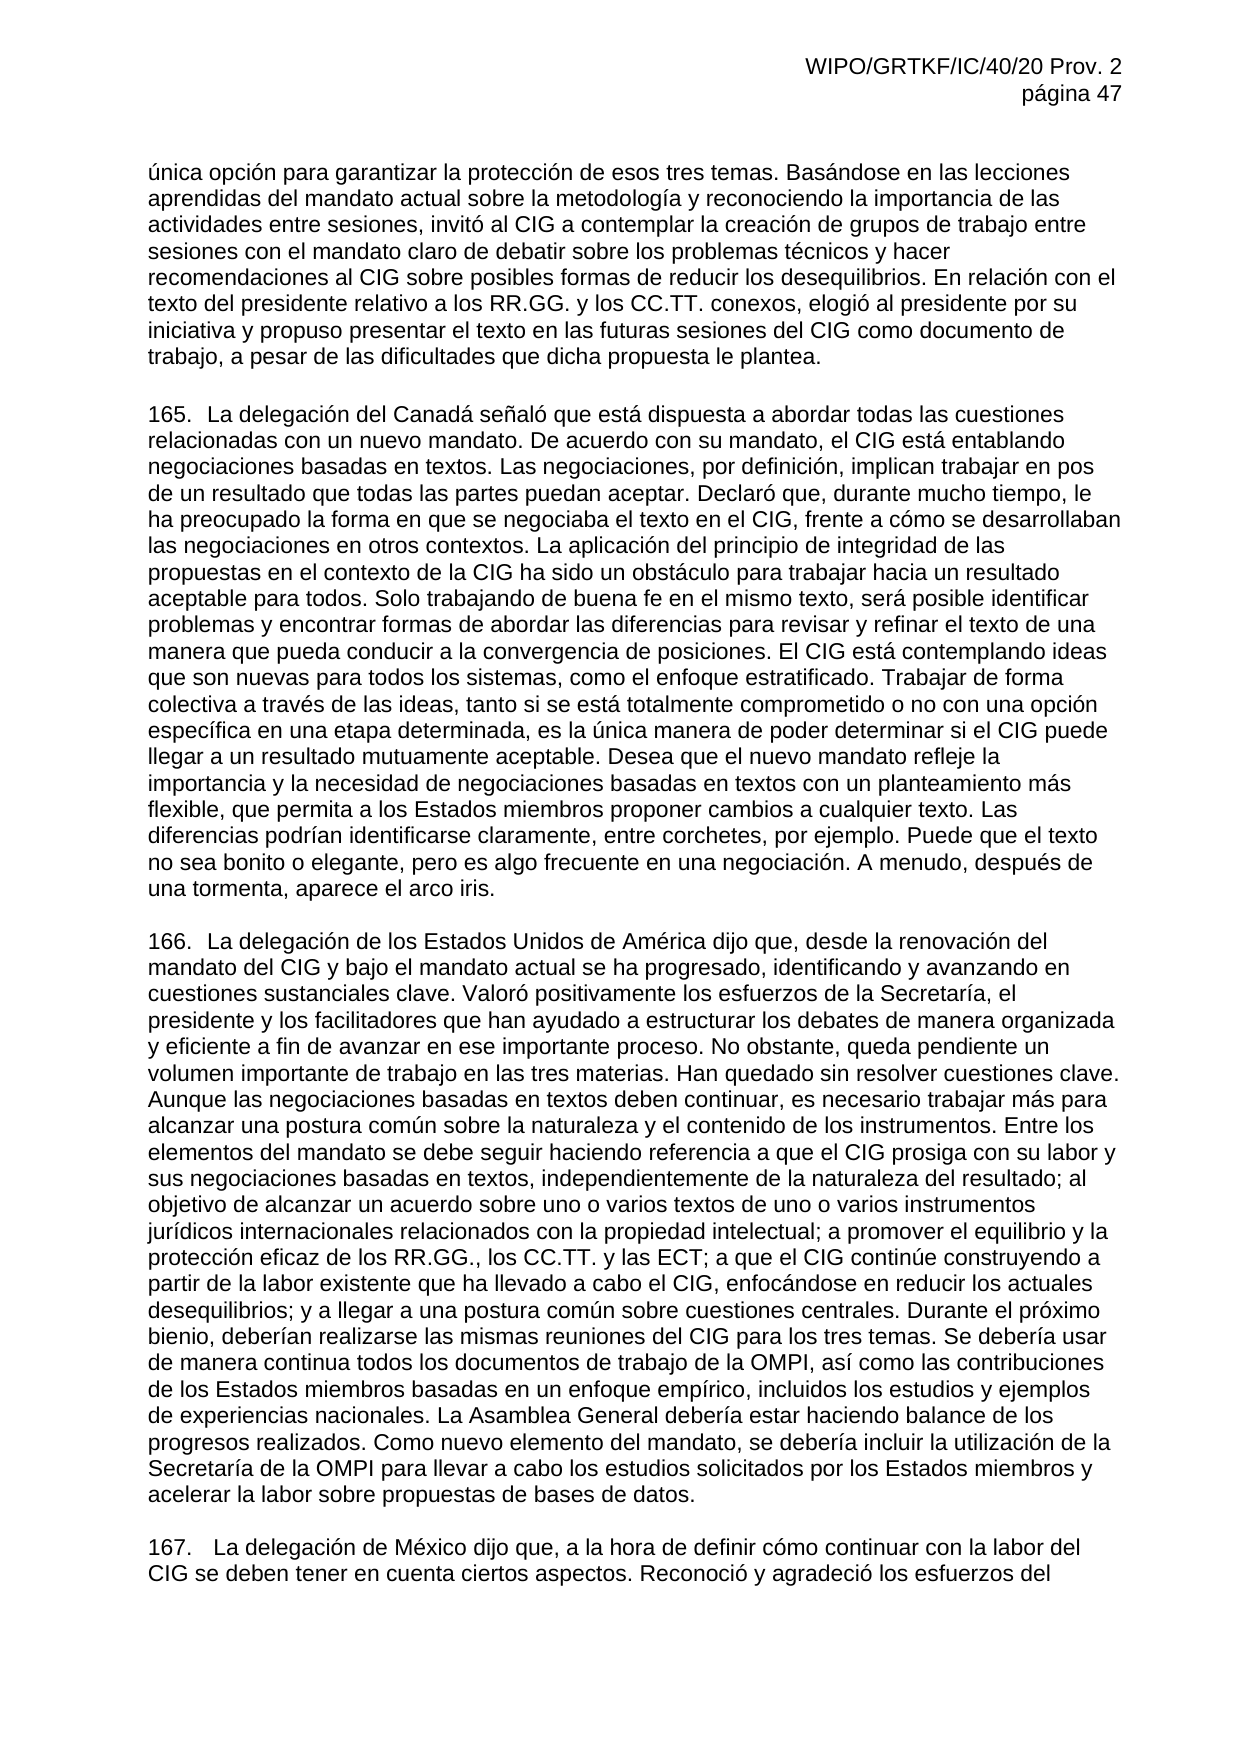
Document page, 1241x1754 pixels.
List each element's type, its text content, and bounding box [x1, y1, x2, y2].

list La delegación del Canadá señaló que está dispuesta a abordar todas las cuestiones relacionadas con un nuevo mandato. De acuerdo con su mandato, el CIG está entablando negociaciones basadas en textos. Las negociaciones, por definición, implican trabajar en pos de un resultado que todas las partes puedan aceptar. Declaró que, durante mucho tiempo, le ha preocupado la forma en que se negociaba el texto en el CIG, frente a cómo se desarrollaban las negociaciones en otros contextos. La aplicación del principio de integridad de las propuestas en el contexto de la CIG ha sido un obstáculo para trabajar hacia un resultado aceptable para todos. Solo trabajando de buena fe en el mismo texto, será posible identificar problemas y encontrar formas de abordar las diferencias para revisar y refinar el texto de una manera que pueda conducir a la convergencia de posiciones. El CIG está contemplando ideas que son nuevas para todos los sistemas, como el enfoque estratificado. Trabajar de forma colectiva a través de las ideas, tanto si se está totalmente comprometido o no con una opción específica en una etapa determinada, es la única manera de poder determinar si el CIG puede llegar a un resultado mutuamente aceptable. Desea que el nuevo mandato refleje la importancia y la necesidad de negociaciones basadas en textos con un planteamiento más flexible, que permita a los Estados miembros proponer cambios a cualquier texto. Las diferencias podrían identificarse claramente, entre corchetes, por ejemplo. Puede que el texto no sea bonito o elegante, pero es algo frecuente en una negociación. A menudo, después de una tormenta, aparece el arco iris. [148, 401, 1122, 901]
list La delegación de los Estados Unidos de América dijo que, desde la renovación del mandato del CIG y bajo el mandato actual se ha progresado, identificando y avanzando en cuestiones sustanciales clave. Valoró positivamente los esfuerzos de la Secretaría, el presidente y los facilitadores que han ayudado a estructurar los debates de manera organizada y eficiente a fin de avanzar en ese importante proceso. No obstante, queda pendiente un volumen importante de trabajo en las tres materias. Han quedado sin resolver cuestiones clave. Aunque las negociaciones basadas en textos deben continuar, es necesario trabajar más para alcanzar una postura común sobre la naturaleza y el contenido de los instrumentos. Entre los elementos del mandato se debe seguir haciendo referencia a que el CIG prosiga con su labor y sus negociaciones basadas en textos, independientemente de la naturaleza del resultado; al objetivo de alcanzar un acuerdo sobre uno o varios textos de uno o varios instrumentos jurídicos internacionales relacionados con la propiedad intelectual; a promover el equilibrio y la protección eficaz de los RR.GG., los CC.TT. y las ECT; a que el CIG continúe construyendo a partir de la labor existente que ha llevado a cabo el CIG, enfocándose en reducir los actuales desequilibrios; y a llegar a una postura común sobre cuestiones centrales. Durante el próximo bienio, deberían realizarse las mismas reuniones del CIG para los tres temas. Se debería usar de manera continua todos los documentos de trabajo de la OMPI, así como las contribuciones de los Estados miembros basadas en un enfoque empírico, incluidos los estudios y ejemplos de experiencias nacionales. La Asamblea General debería estar haciendo balance de los progresos realizados. Como nuevo elemento del mandato, se debería incluir la utilización de la Secretaría de la OMPI para llevar a cabo los estudios solicitados por los Estados miembros y acelerar la labor sobre propuestas de bases de datos. [148, 928, 1122, 1507]
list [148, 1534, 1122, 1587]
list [148, 158, 1122, 369]
